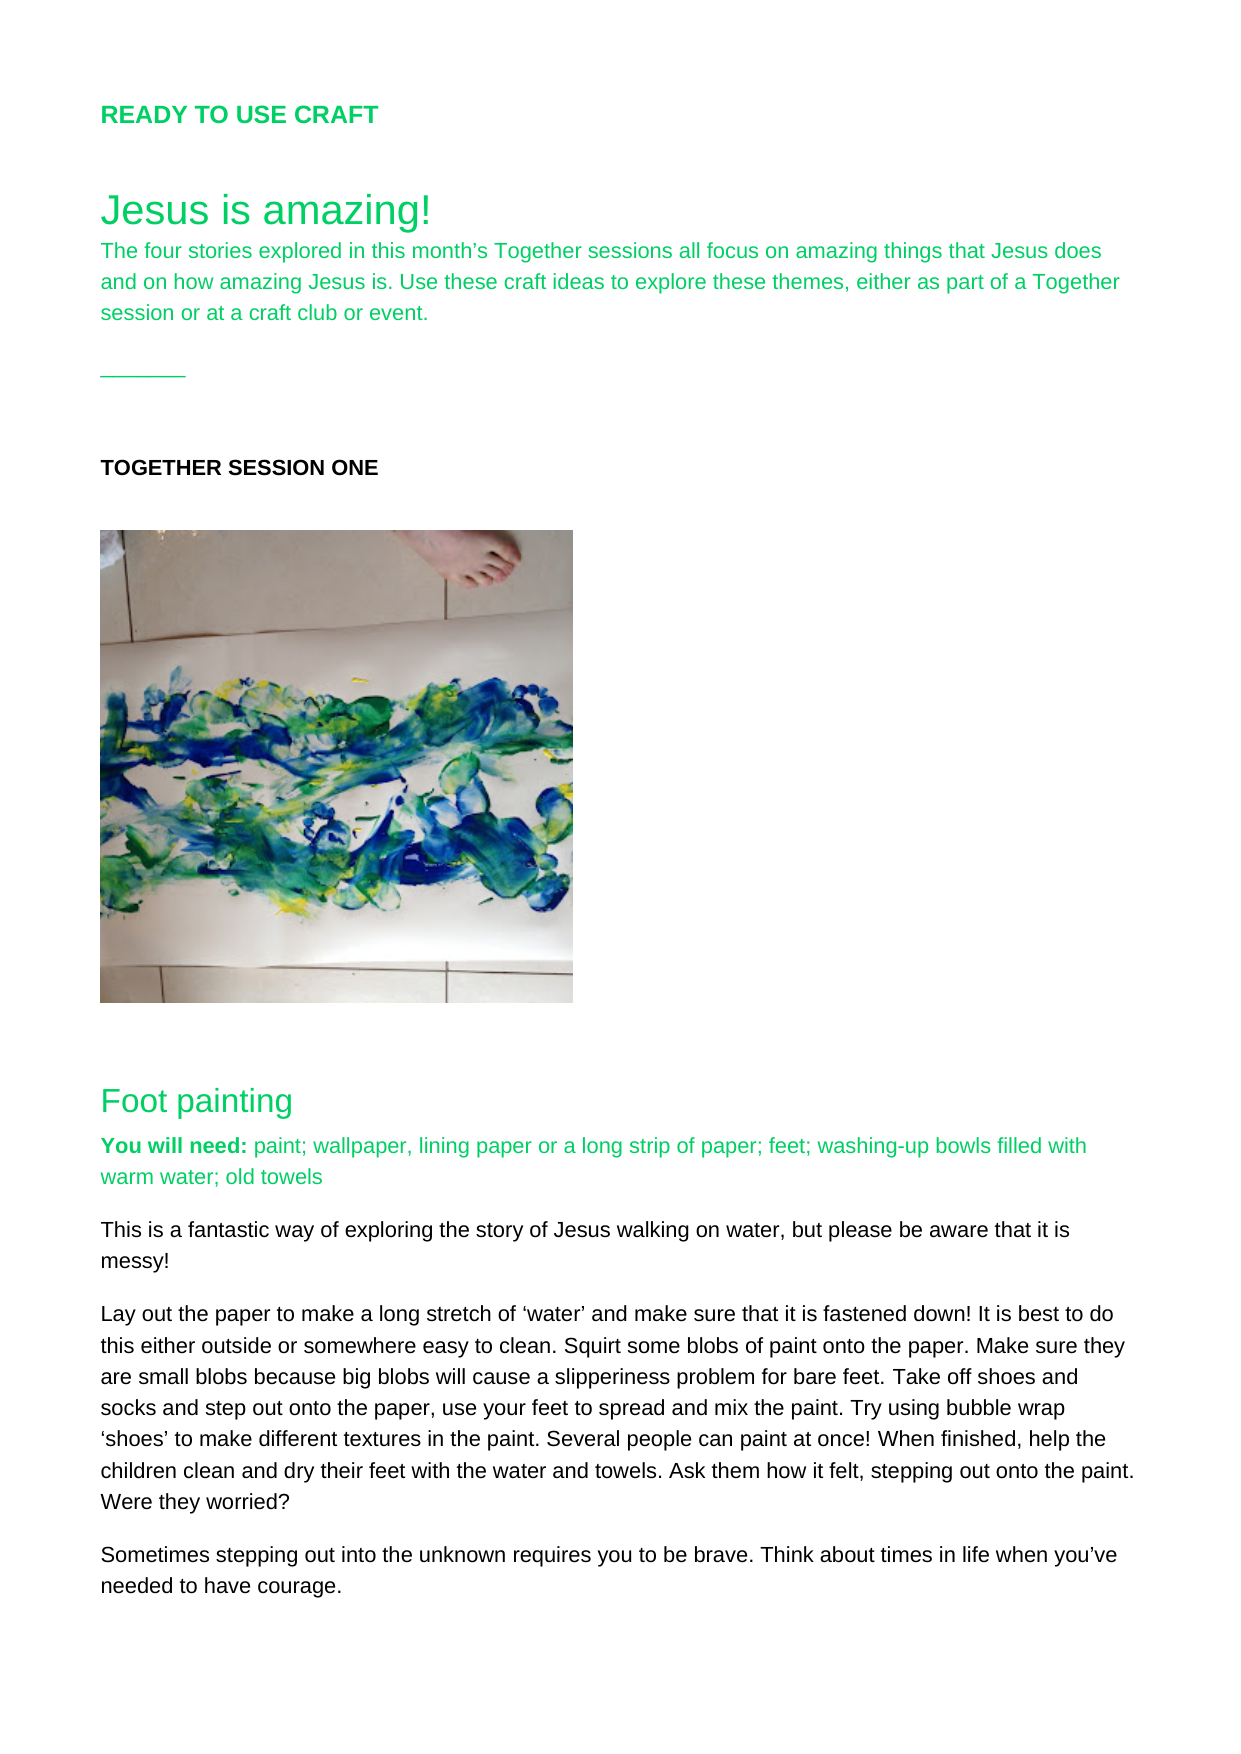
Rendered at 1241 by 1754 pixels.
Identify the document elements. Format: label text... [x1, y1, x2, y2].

text _______ [100, 349, 1140, 380]
subtitle Jesus is amazing! [100, 185, 1140, 233]
text This is a fantastic way of exploring the story of Jesus walking on water, but please be aware that it is messy! [100, 1212, 1140, 1275]
subtitle Foot painting [100, 1081, 1140, 1120]
picture [100, 530, 573, 1003]
text Sometimes stepping out into the unknown requires you to be brave. Think about times in life when you’ve needed to have courage. [100, 1537, 1140, 1600]
subtitle TOGETHER SESSION ONE [100, 455, 1140, 480]
text You will need: paint; wallpaper, lining paper or a long strip of paper; feet; washing-up bowls filled with warm water; old towels [100, 1128, 1140, 1191]
text The four stories explored in this month’s Together sessions all focus on amazing things that Jesus does and on how amazing Jesus is. Use these craft ideas to explore these themes, either as part of a Together session or at a craft club or event. [100, 233, 1140, 327]
title READY TO USE CRAFT [100, 100, 1140, 129]
text Lay out the paper to make a long stretch of ‘water’ and make sure that it is fastened down! It is best to do this either outside or somewhere easy to clean. Squirt some blobs of paint onto the paper. Make sure they are small blobs because big blobs will cause a slipperiness problem for bare feet. Take off shoes and socks and step out onto the paper, use your feet to spread and mix the paint. Try using bubble wrap ‘shoes’ to make different textures in the paint. Several people can paint at once! When finished, help the children clean and dry their feet with the water and towels. Ask them how it felt, stepping out onto the paint. Were they worried? [100, 1297, 1140, 1516]
